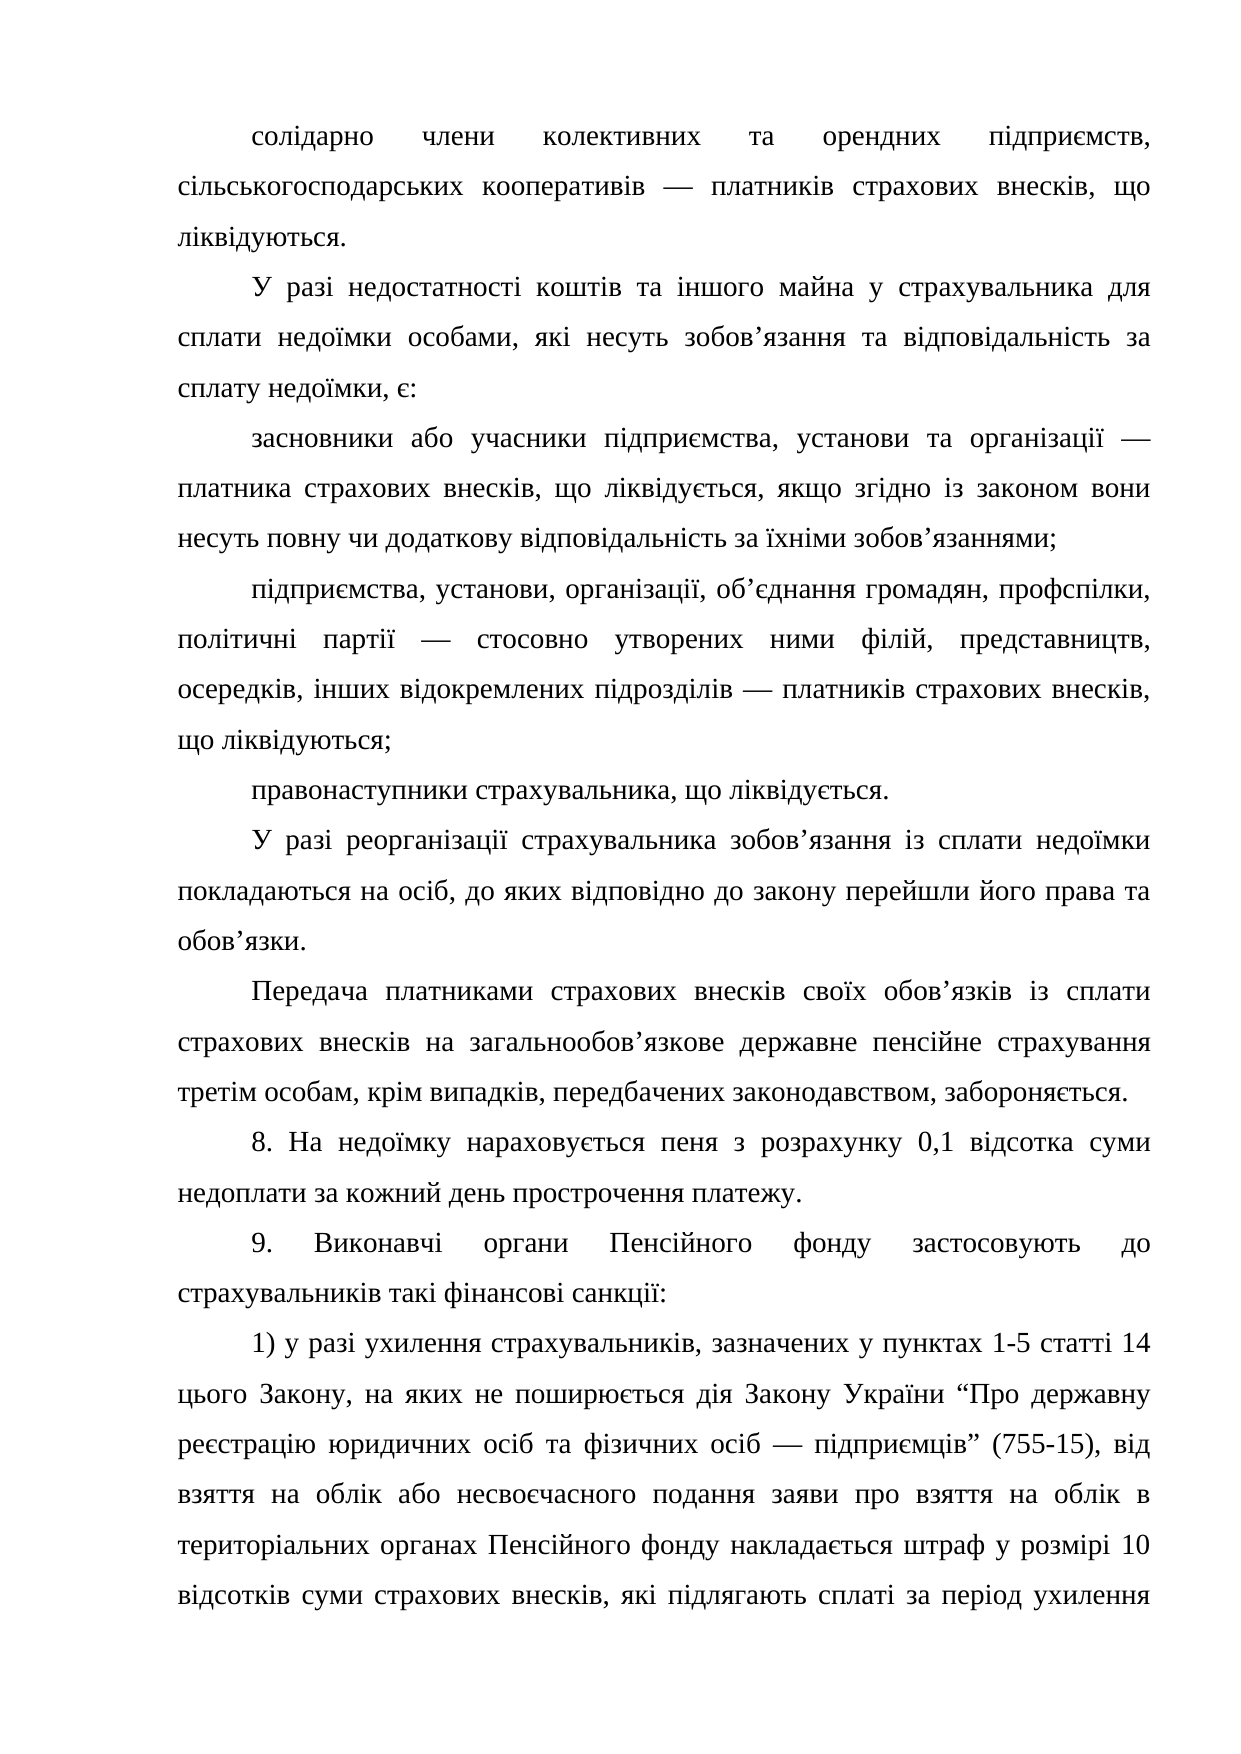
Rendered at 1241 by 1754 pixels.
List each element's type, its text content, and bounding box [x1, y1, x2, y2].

text правонаступники страхувальника, що ліквідується. [177, 772, 1152, 806]
text 8. На недоїмку нараховується пеня з розрахунку 0,1 відсотка суми недоплати за кожний день прострочення платежу. [177, 1124, 1152, 1208]
text солідарно члени колективних та орендних підприємств, сільськогосподарських кооперативів — платників страхових внесків, що ліквідуються. [177, 118, 1152, 252]
text засновники або учасники підприємства, установи та організації — платника страхових внесків, що ліквідується, якщо згідно із законом вони несуть повну чи додаткову відповідальність за їхніми зобов’язаннями; [177, 420, 1152, 554]
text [177, 1326, 1152, 1611]
text підприємства, установи, організації, об’єднання громадян, профспілки, політичні партії — стосовно утворених ними філій, представництв, осередків, інших відокремлених підрозділів — платників страхових внесків, що ліквідуються; [177, 571, 1152, 755]
text У разі реорганізації страхувальника зобов’язання із сплати недоїмки покладаються на осіб, до яких відповідно до закону перейшли його права та обов’язки. [177, 822, 1152, 957]
text У разі недостатності коштів та іншого майна у страхувальника для сплати недоїмки особами, які несуть зобов’язання та відповідальність за сплату недоїмки, є: [177, 269, 1152, 403]
text Передача платниками страхових внесків своїх обов’язків із сплати страхових внесків на загальнообов’язкове державне пенсійне страхування третім особам, крім випадків, передбачених законодавством, забороняється. [177, 973, 1152, 1108]
text 9. Виконавчі органи Пенсійного фонду застосовують до страхувальників такі фінансові санкції: [177, 1225, 1152, 1309]
